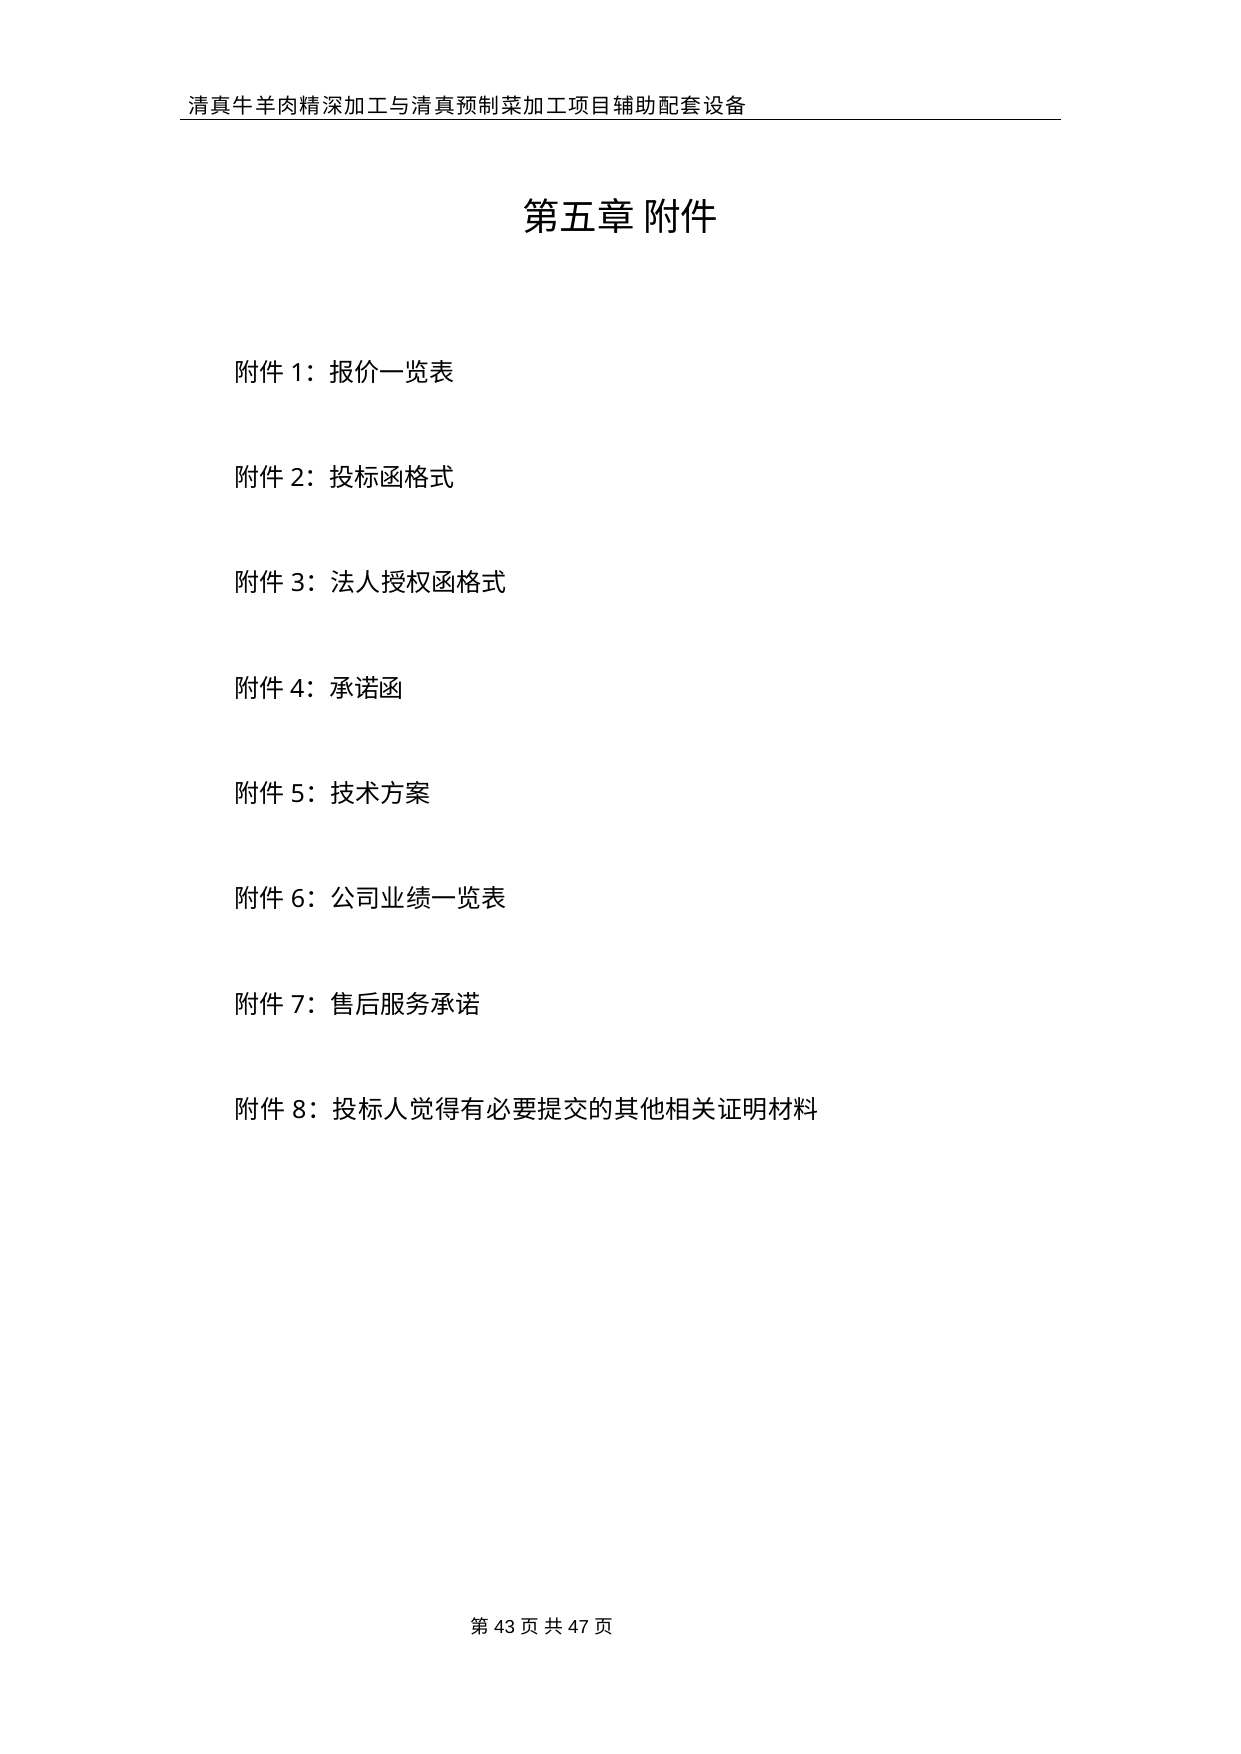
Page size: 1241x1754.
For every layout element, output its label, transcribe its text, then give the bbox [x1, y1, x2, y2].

text 附件 3：法人授权函格式 [191, 563, 1052, 599]
text 附件 2：投标函格式 [191, 457, 1052, 494]
text 附件 4：承诺函 [191, 668, 1052, 704]
text 附件 5：技术方案 [191, 773, 1052, 810]
text 附件 1：报价一览表 [191, 352, 1052, 388]
text 附件 7：售后服务承诺 [191, 984, 1052, 1020]
text 附件 8：投标人觉得有必要提交的其他相关证明材料 [191, 1089, 1052, 1126]
text 附件 6：公司业绩一览表 [191, 879, 1052, 915]
text 第五章 附件 [188, 191, 1052, 241]
